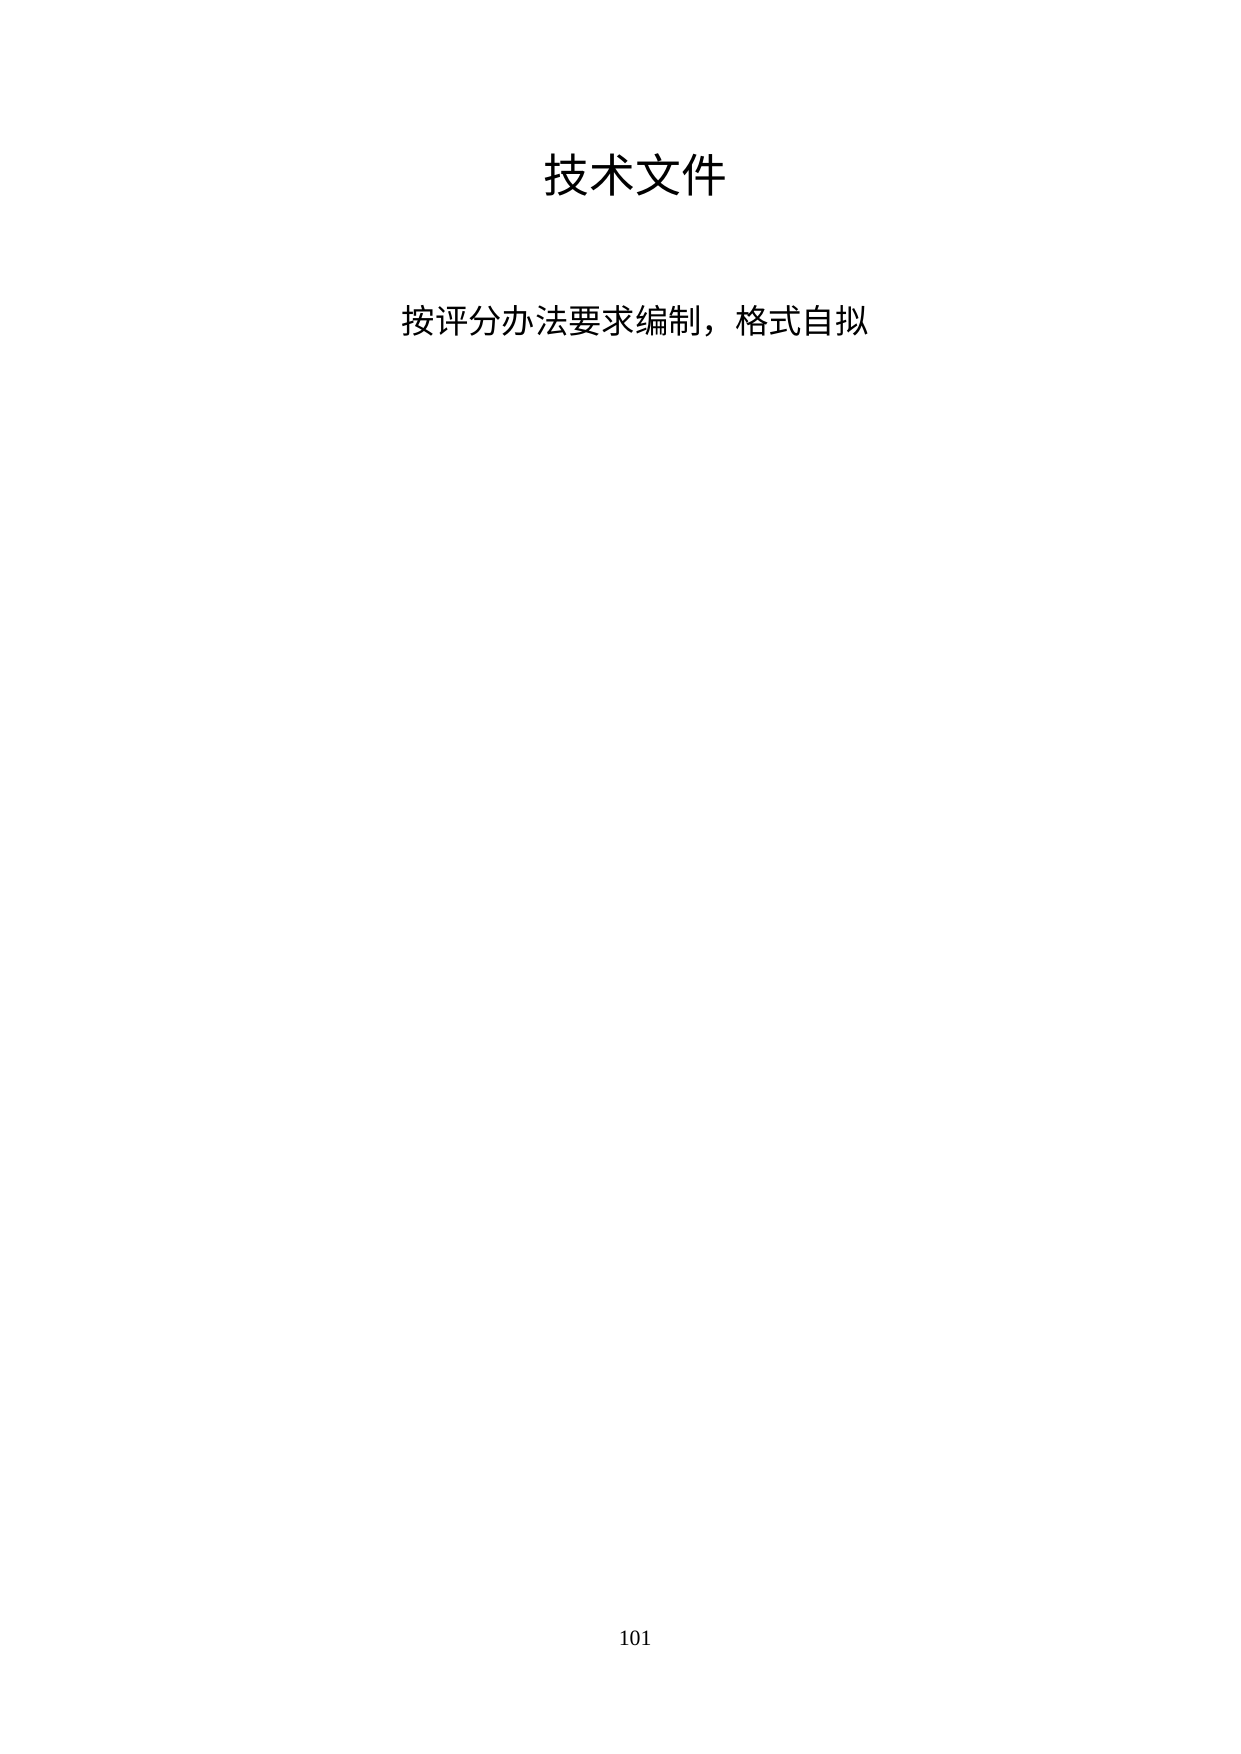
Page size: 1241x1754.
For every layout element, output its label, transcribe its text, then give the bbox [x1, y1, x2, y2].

text 按评分办法要求编制，格式自拟 [148, 287, 1122, 352]
text 技术文件 [148, 124, 1122, 222]
